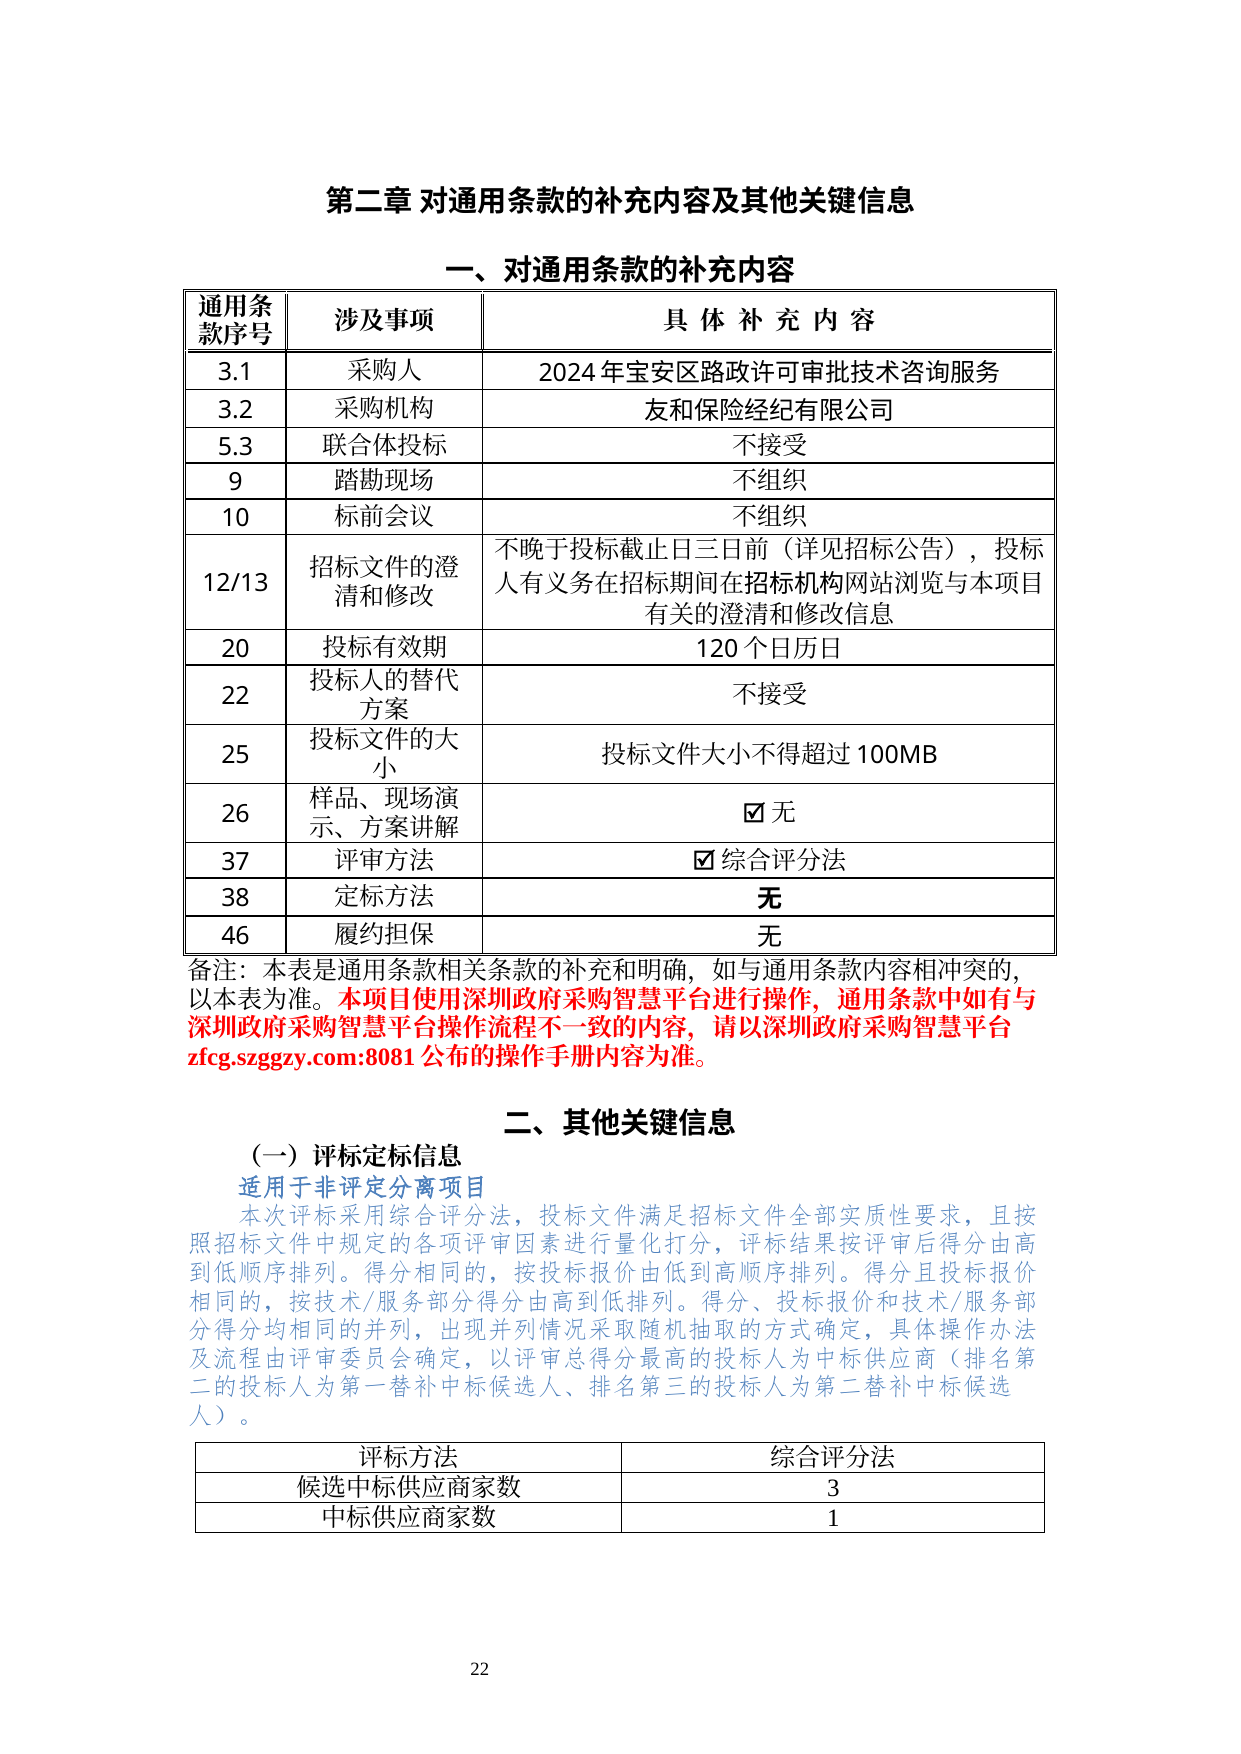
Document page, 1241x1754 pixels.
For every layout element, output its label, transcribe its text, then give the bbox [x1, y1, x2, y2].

table_cell 2024年宝安区路政许可审批技术咨询服务 [483, 349, 1056, 389]
table_cell 不接受 [483, 428, 1054, 462]
table_cell 履约担保 [287, 917, 482, 953]
table_header 综合评分法 [622, 1443, 1044, 1472]
table_cell 37 [186, 843, 285, 877]
table_cell 联合体投标 [287, 428, 482, 462]
table_header 涉及事项 [286, 290, 483, 349]
table_cell 9 [186, 464, 285, 498]
text 二、其他关键信息 [187, 1100, 1053, 1142]
table_cell 1 [622, 1503, 1044, 1532]
table_cell 10 [186, 500, 285, 533]
table_cell 26 [186, 784, 285, 842]
table_cell 候选中标供应商家数 [196, 1473, 621, 1502]
table_cell 25 [186, 725, 285, 782]
table_cell 采购机构 [287, 390, 482, 427]
table_cell 评审方法 [287, 843, 482, 877]
table_cell 38 [186, 879, 285, 915]
table_cell 标前会议 [287, 500, 482, 533]
subtitle 第二章 对通用条款的补充内容及其他关键信息 [187, 177, 1053, 219]
table_cell 120个日历日 [483, 630, 1054, 664]
table_cell 3.1 [184, 349, 285, 389]
text 备注：本表是通用条款相关条款的补充和明确，如与通用条款内容相冲突的，以本表为准。本项目使用深圳政府采购智慧平台进行操作，通用条款中如有与深圳政府采购智慧平台操作流程不一致的内容，请以深圳政府采购智慧平台zfcg.szggzy.com:8081公布的操作手册内容为准。 [187, 956, 1053, 1071]
table_cell 综合评分法 [483, 843, 1054, 877]
table_header 评标方法 [196, 1443, 621, 1472]
text （一）评标定标信息 [187, 1142, 1053, 1171]
table_cell 采购人 [287, 353, 482, 389]
table_cell 22 [186, 666, 285, 723]
table_cell 无 [483, 879, 1054, 915]
table_header 通用条款序号 [186, 292, 286, 349]
text 适用于非评定分离项目 [187, 1171, 1053, 1199]
table_cell 12/13 [186, 535, 285, 629]
table_cell 不组织 [483, 464, 1054, 498]
table_cell 友和保险经纪有限公司 [483, 390, 1054, 427]
table_cell 投标有效期 [287, 630, 482, 664]
table_cell 3.2 [186, 390, 285, 427]
table_cell 投标人的替代方案 [287, 666, 482, 723]
table_cell 投标文件大小不得超过100MB [483, 725, 1054, 782]
table_cell 定标方法 [287, 879, 482, 915]
table_cell 中标供应商家数 [196, 1503, 621, 1532]
table_cell 不组织 [483, 500, 1054, 533]
table_cell 投标文件的大小 [287, 725, 482, 782]
table_header 具 体 补 充 内 容 [483, 292, 1054, 349]
table_cell 踏勘现场 [287, 464, 482, 498]
table_cell 20 [186, 630, 285, 664]
table_cell 无 [483, 784, 1054, 842]
text 一、对通用条款的补充内容 [187, 246, 1053, 289]
table_cell 样品、现场演示、方案讲解 [287, 784, 482, 842]
text 本次评标采用综合评分法，投标文件满足招标文件全部实质性要求，且按照招标文件中规定的各项评审因素进行量化打分，评标结果按评审后得分由高到低顺序排列。得分相同的，按投标报价由低到高顺序排列。得分且投标报价相同的，按技术/服务部分得分由高到低排列。得分、投标报价和技术/服务部分得分均相同的并列，出现并列情况采取随机抽取的方式确定，具体操作办法及流程由评审委员会确定，以评审总得分最高的投标人为中标供应商（排名第二的投标人为第一替补中标候选人、排名第三的投标人为第二替补中标候选人）。 [187, 1199, 1053, 1428]
table_cell 不晚于投标截止日三日前（详见招标公告），投标人有义务在招标期间在招标机构网站浏览与本项目有关的澄清和修改信息 [483, 535, 1054, 629]
table_cell 3 [622, 1473, 1044, 1502]
table_cell 不接受 [483, 666, 1054, 723]
table_cell 招标文件的澄清和修改 [287, 535, 482, 629]
table_cell 46 [186, 917, 285, 953]
table_cell 5.3 [186, 428, 285, 462]
table_cell 无 [483, 917, 1054, 953]
